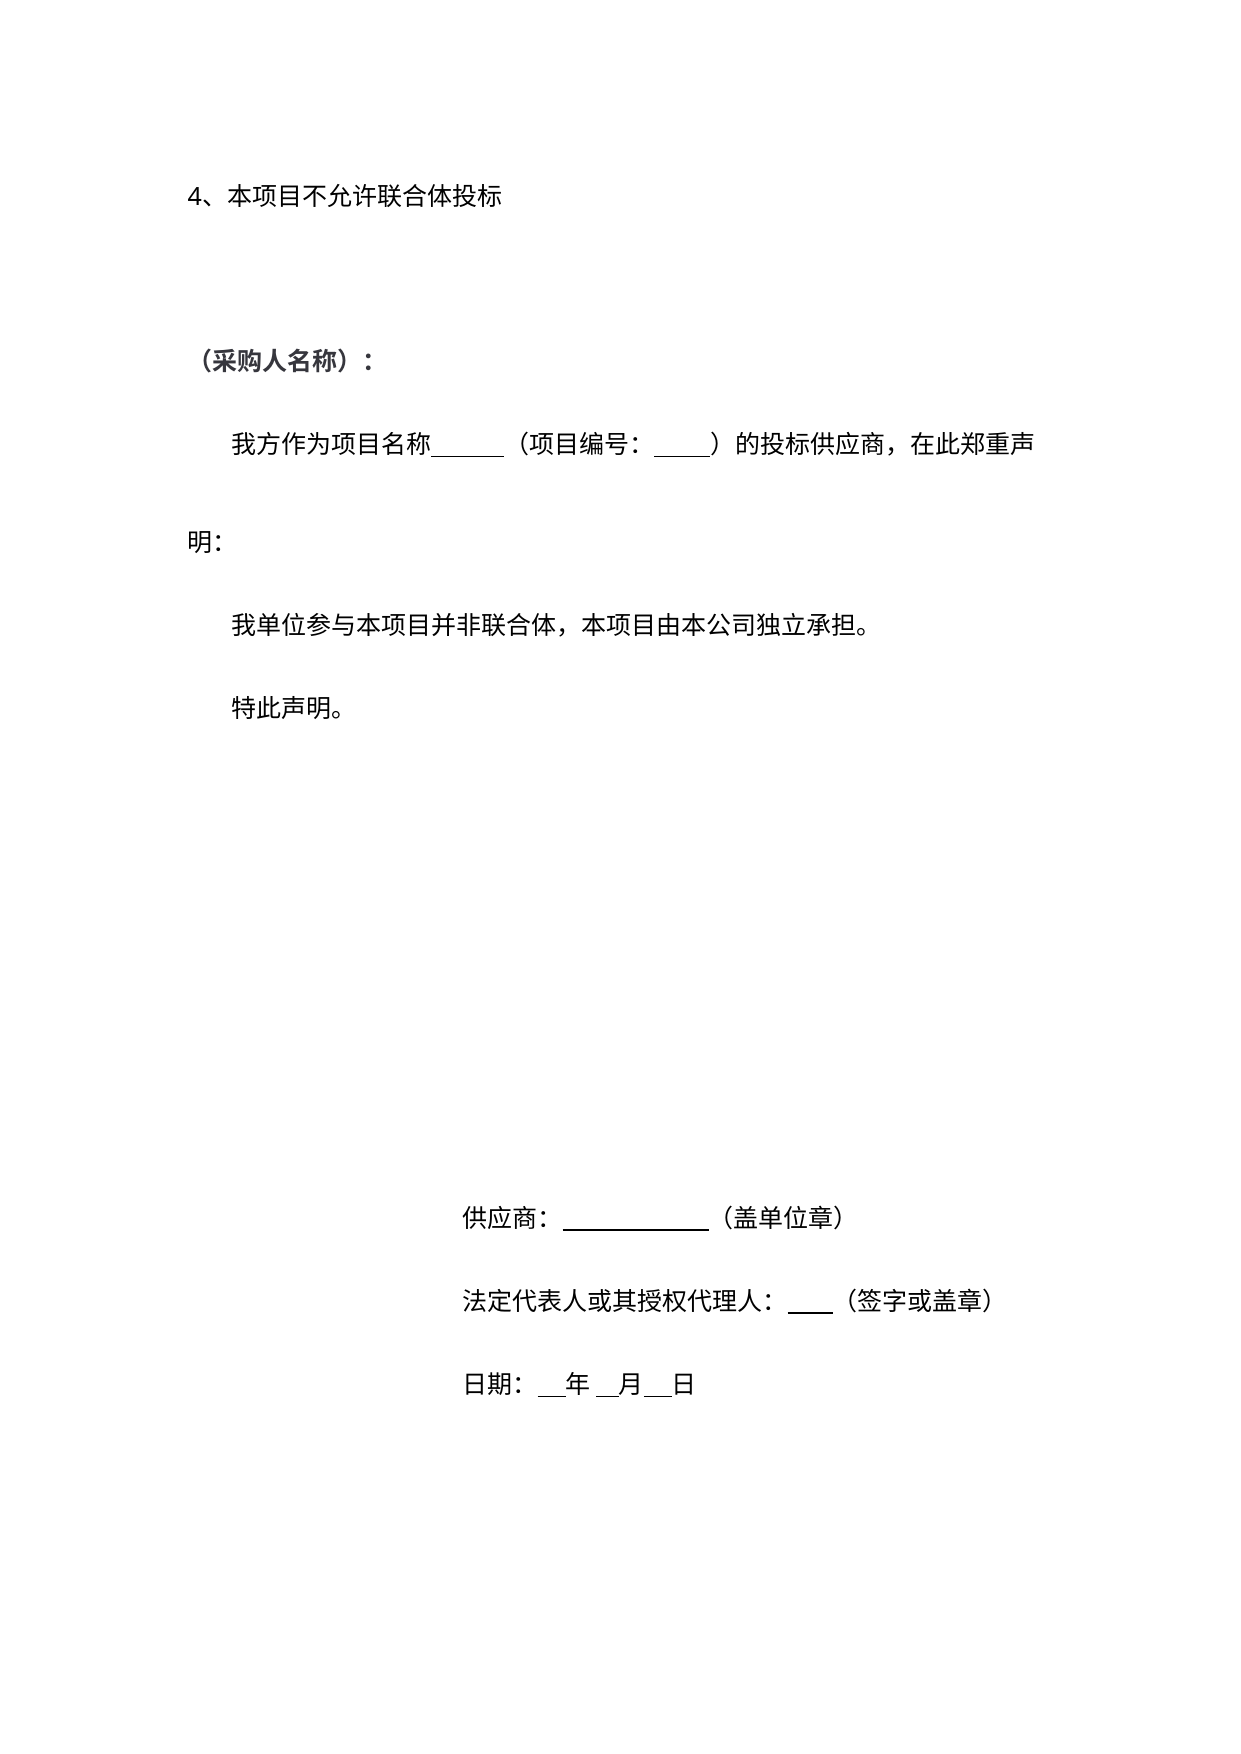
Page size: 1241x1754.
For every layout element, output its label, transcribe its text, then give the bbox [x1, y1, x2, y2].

text 4、本项目不允许联合体投标 [187, 162, 1053, 227]
text 供应商： （盖单位章） [187, 1184, 1053, 1249]
text 我方作为项目名称 （项目编号： ）的投标供应商，在此郑重声明： [187, 410, 1053, 573]
text （采购人名称）： [187, 327, 1053, 392]
text 我单位参与本项目并非联合体，本项目由本公司独立承担。 [187, 591, 1053, 656]
text 特此声明。 [187, 674, 1053, 739]
text 法定代表人或其授权代理人： （签字或盖章） [187, 1267, 1053, 1332]
text 日期： 年 月 日 [187, 1350, 1053, 1415]
